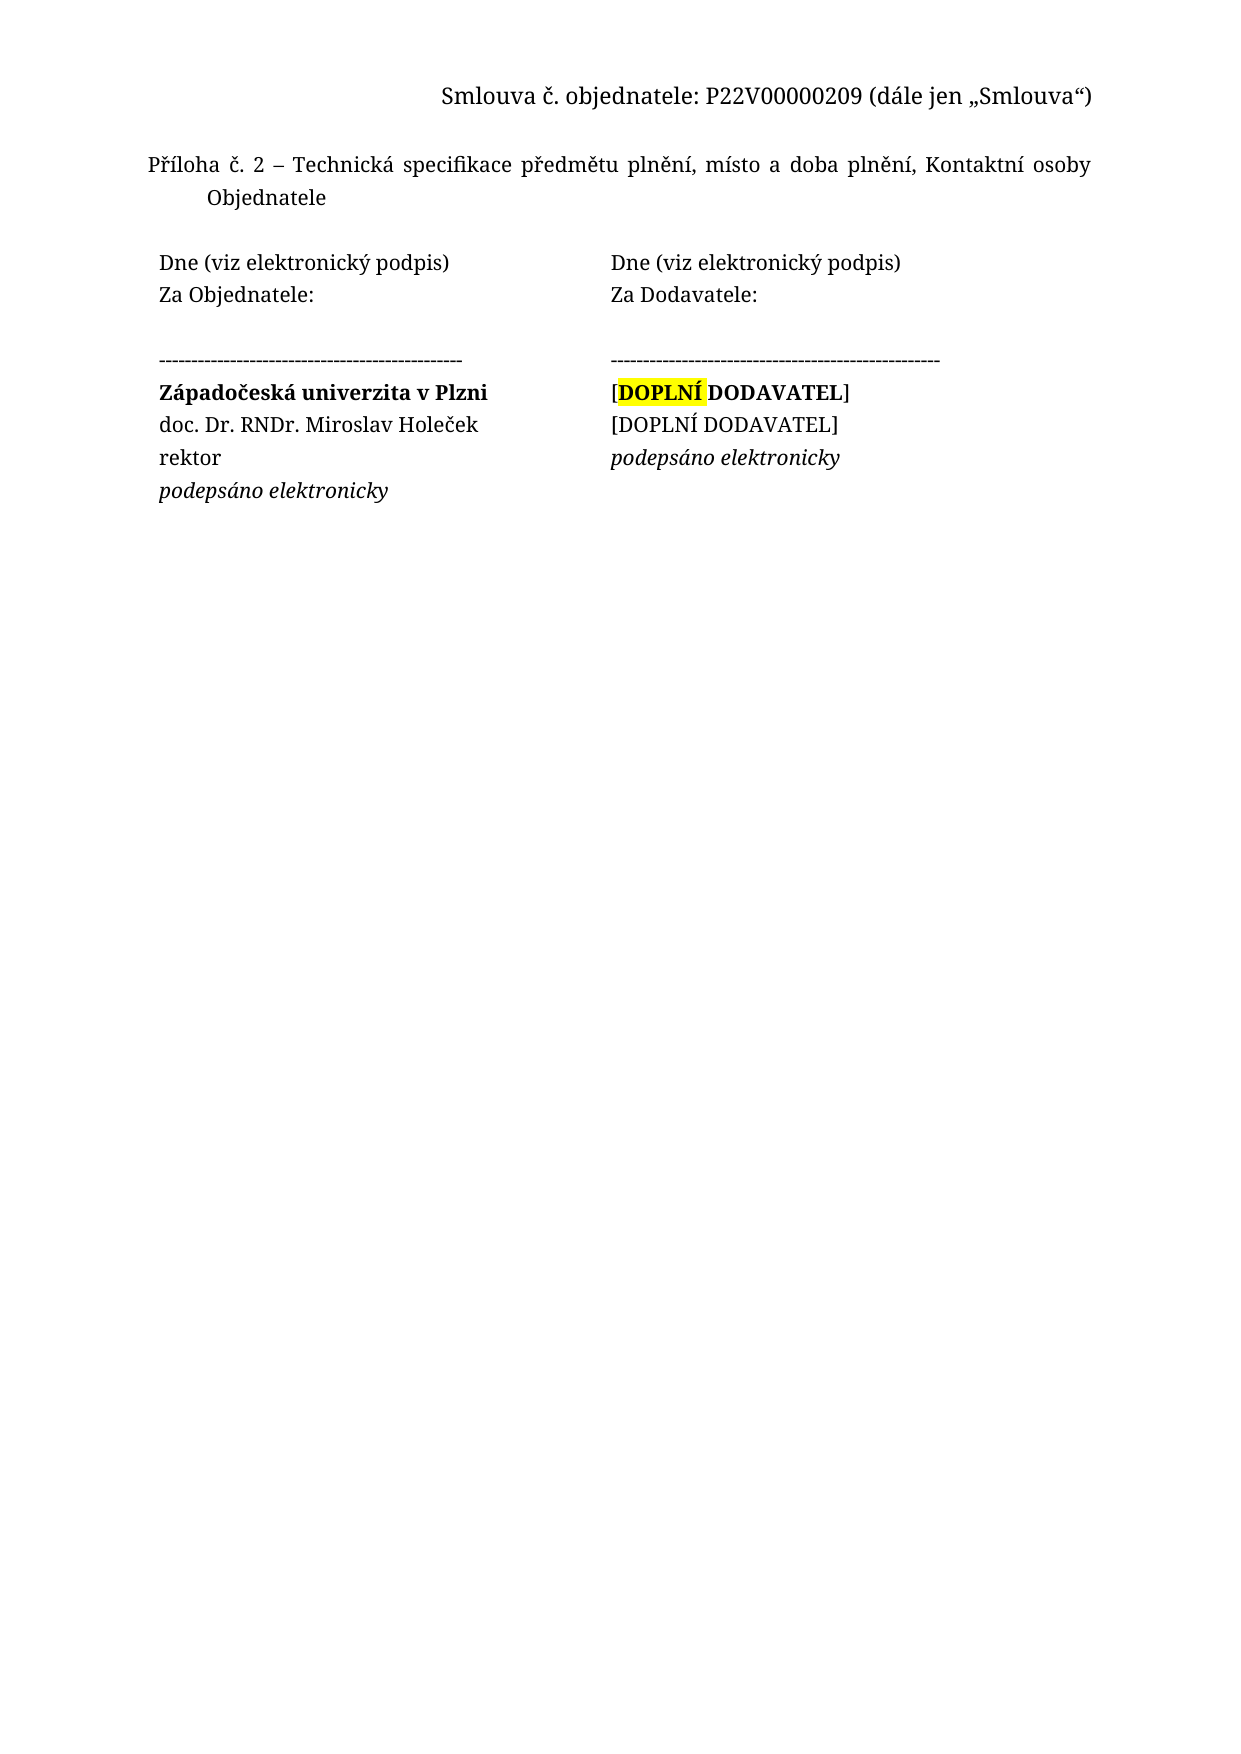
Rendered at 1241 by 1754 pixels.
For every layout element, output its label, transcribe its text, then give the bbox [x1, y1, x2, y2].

text Příloha č. 2 – Technická specifikace předmětu plnění, místo a doba plnění, Kontaktní osoby Objednatele [148, 150, 1093, 211]
table_header Dne (viz elektronický podpis) Za Objednatele: ----------------------------------------------- Západočeská univerzita v Plzni doc. Dr. RNDr. Miroslav Holeček rektor podepsáno elektronicky [148, 248, 599, 508]
table_header Dne (viz elektronický podpis) Za Dodavatele: --------------------------------------------------- [DOPLNÍ DODAVATEL] [DOPLNÍ DODAVATEL] podepsáno elektronicky [599, 248, 1051, 508]
